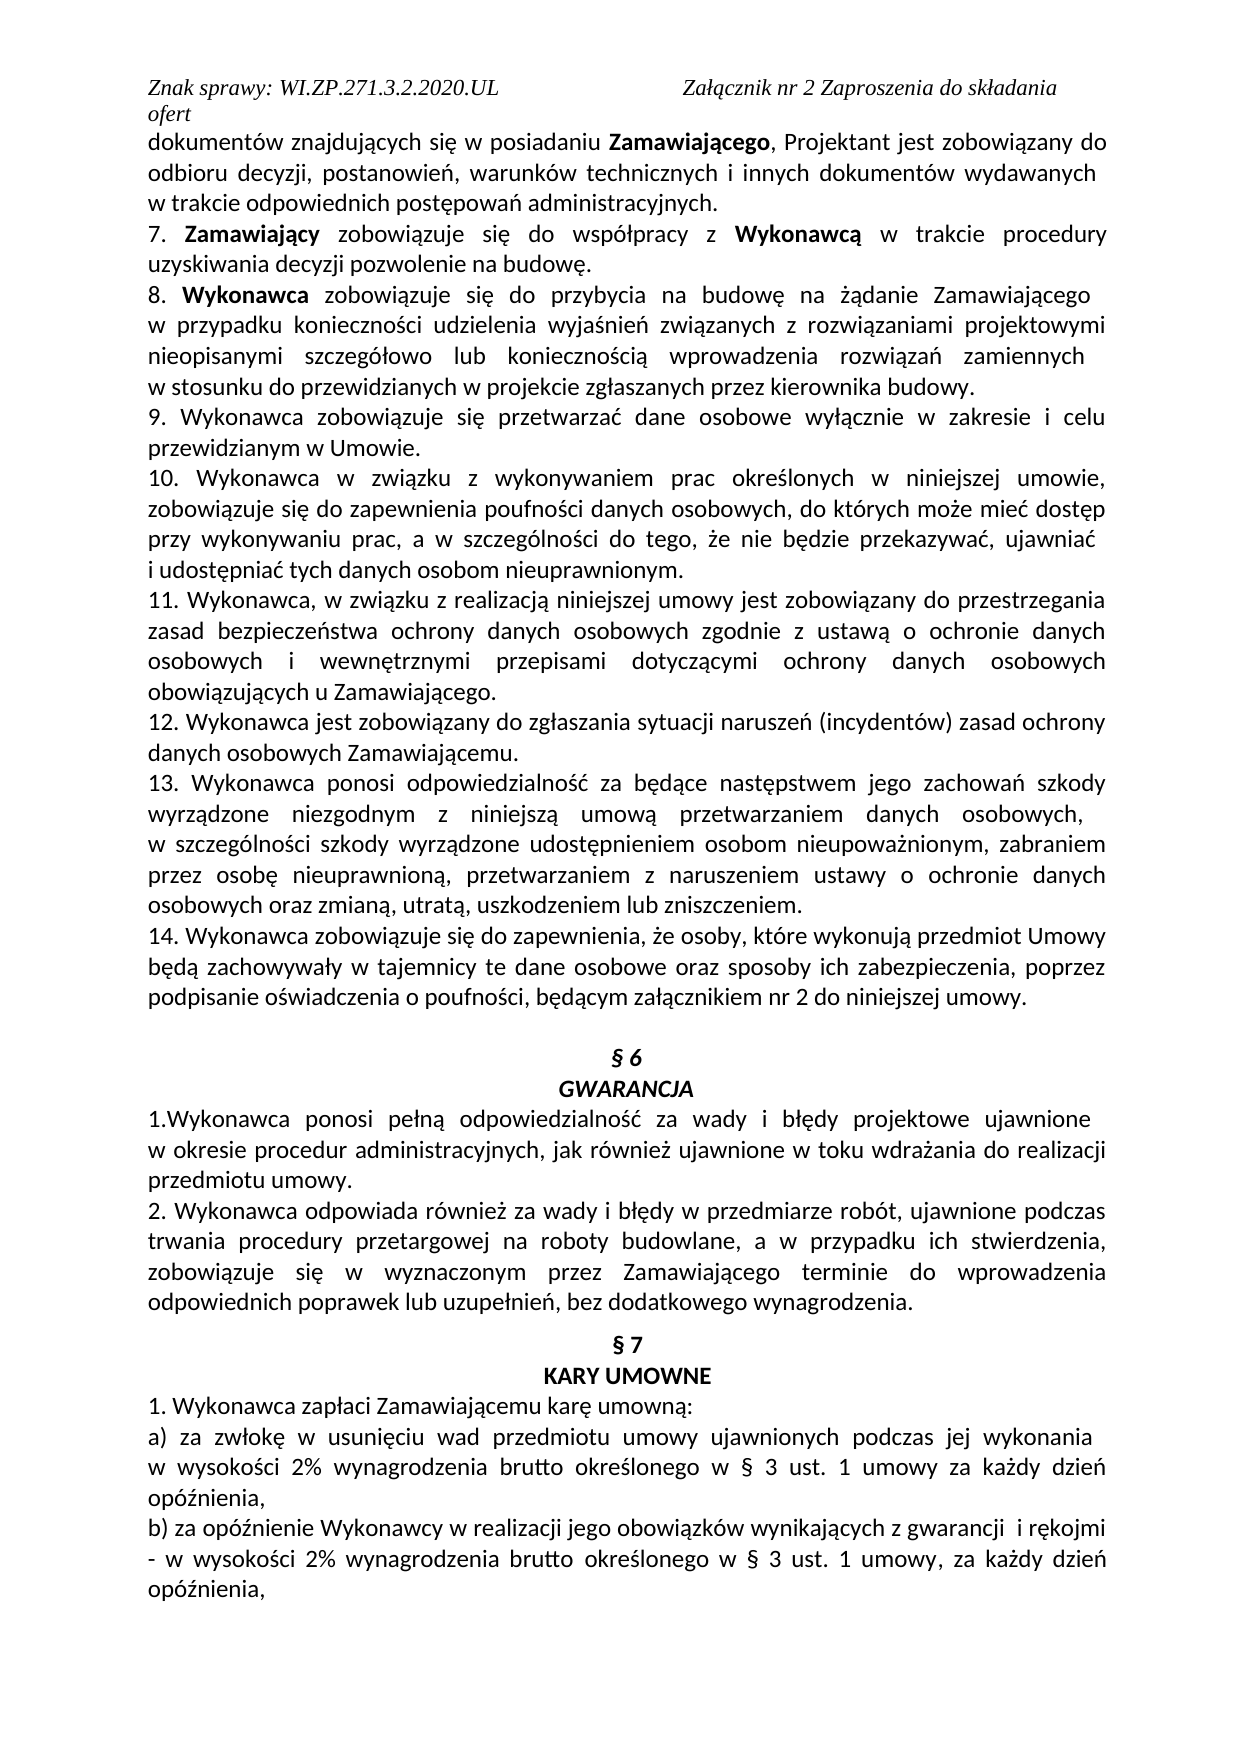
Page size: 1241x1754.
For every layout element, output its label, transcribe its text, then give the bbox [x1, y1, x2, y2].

text 8. Wykonawca zobowiązuje się do przybycia na budowę na żądanie Zamawiającego w przypadku konieczności udzielenia wyjaśnień związanych z rozwiązaniami projektowymi nieopisanymi szczegółowo lub koniecznością wprowadzenia rozwiązań zamiennych w stosunku do przewidzianych w projekcie zgłaszanych przez kierownika budowy. [148, 279, 1107, 401]
text KARY UMOWNE [148, 1360, 1107, 1390]
text § 6 [148, 1042, 1107, 1073]
text 2. Wykonawca odpowiada również za wady i błędy w przedmiarze robót, ujawnione podczas trwania procedury przetargowej na roboty budowlane, a w przypadku ich stwierdzenia, zobowiązuje się w wyznaczonym przez Zamawiającego terminie do wprowadzenia odpowiednich poprawek lub uzupełnień, bez dodatkowego wynagrodzenia. [148, 1195, 1107, 1317]
text GWARANCJA [148, 1073, 1107, 1103]
text a) za zwłokę w usunięciu wad przedmiotu umowy ujawnionych podczas jej wykonania w wysokości 2% wynagrodzenia brutto określonego w § 3 ust. 1 umowy za każdy dzień opóźnienia, [148, 1421, 1107, 1512]
text 1.Wykonawca ponosi pełną odpowiedzialność za wady i błędy projektowe ujawnione w okresie procedur administracyjnych, jak również ujawnione w toku wdrażania do realizacji przedmiotu umowy. [148, 1103, 1107, 1195]
text 1. Wykonawca zapłaci Zamawiającemu karę umowną: [148, 1390, 1107, 1421]
text 14. Wykonawca zobowiązuje się do zapewnienia, że osoby, które wykonują przedmiot Umowy będą zachowywały w tajemnicy te dane osobowe oraz sposoby ich zabezpieczenia, poprzez podpisanie oświadczenia o poufności, będącym załącznikiem nr 2 do niniejszej umowy. [148, 920, 1107, 1012]
text 10. Wykonawca w związku z wykonywaniem prac określonych w niniejszej umowie, zobowiązuje się do zapewnienia poufności danych osobowych, do których może mieć dostęp przy wykonywaniu prac, a w szczególności do tego, że nie będzie przekazywać, ujawniać i udostępniać tych danych osobom nieuprawnionym. [148, 462, 1107, 584]
text b) za opóźnienie Wykonawcy w realizacji jego obowiązków wynikających z gwarancji i rękojmi - w wysokości 2% wynagrodzenia brutto określonego w § 3 ust. 1 umowy, za każdy dzień opóźnienia, [148, 1512, 1107, 1604]
text 11. Wykonawca, w związku z realizacją niniejszej umowy jest zobowiązany do przestrzegania zasad bezpieczeństwa ochrony danych osobowych zgodnie z ustawą o ochronie danych osobowych i wewnętrznymi przepisami dotyczącymi ochrony danych osobowych obowiązujących u Zamawiającego. [148, 584, 1107, 706]
text 13. Wykonawca ponosi odpowiedzialność za będące następstwem jego zachowań szkody wyrządzone niezgodnym z niniejszą umową przetwarzaniem danych osobowych, w szczególności szkody wyrządzone udostępnieniem osobom nieupoważnionym, zabraniem przez osobę nieuprawnioną, przetwarzaniem z naruszeniem ustawy o ochronie danych osobowych oraz zmianą, utratą, uszkodzeniem lub zniszczeniem. [148, 767, 1107, 920]
text 7. Zamawiający zobowiązuje się do współpracy z Wykonawcą w trakcie procedury uzyskiwania decyzji pozwolenie na budowę. [148, 218, 1107, 279]
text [148, 127, 1107, 218]
text 9. Wykonawca zobowiązuje się przetwarzać dane osobowe wyłącznie w zakresie i celu przewidzianym w Umowie. [148, 401, 1107, 462]
text § 7 [148, 1329, 1107, 1360]
text 12. Wykonawca jest zobowiązany do zgłaszania sytuacji naruszeń (incydentów) zasad ochrony danych osobowych Zamawiającemu. [148, 706, 1107, 767]
